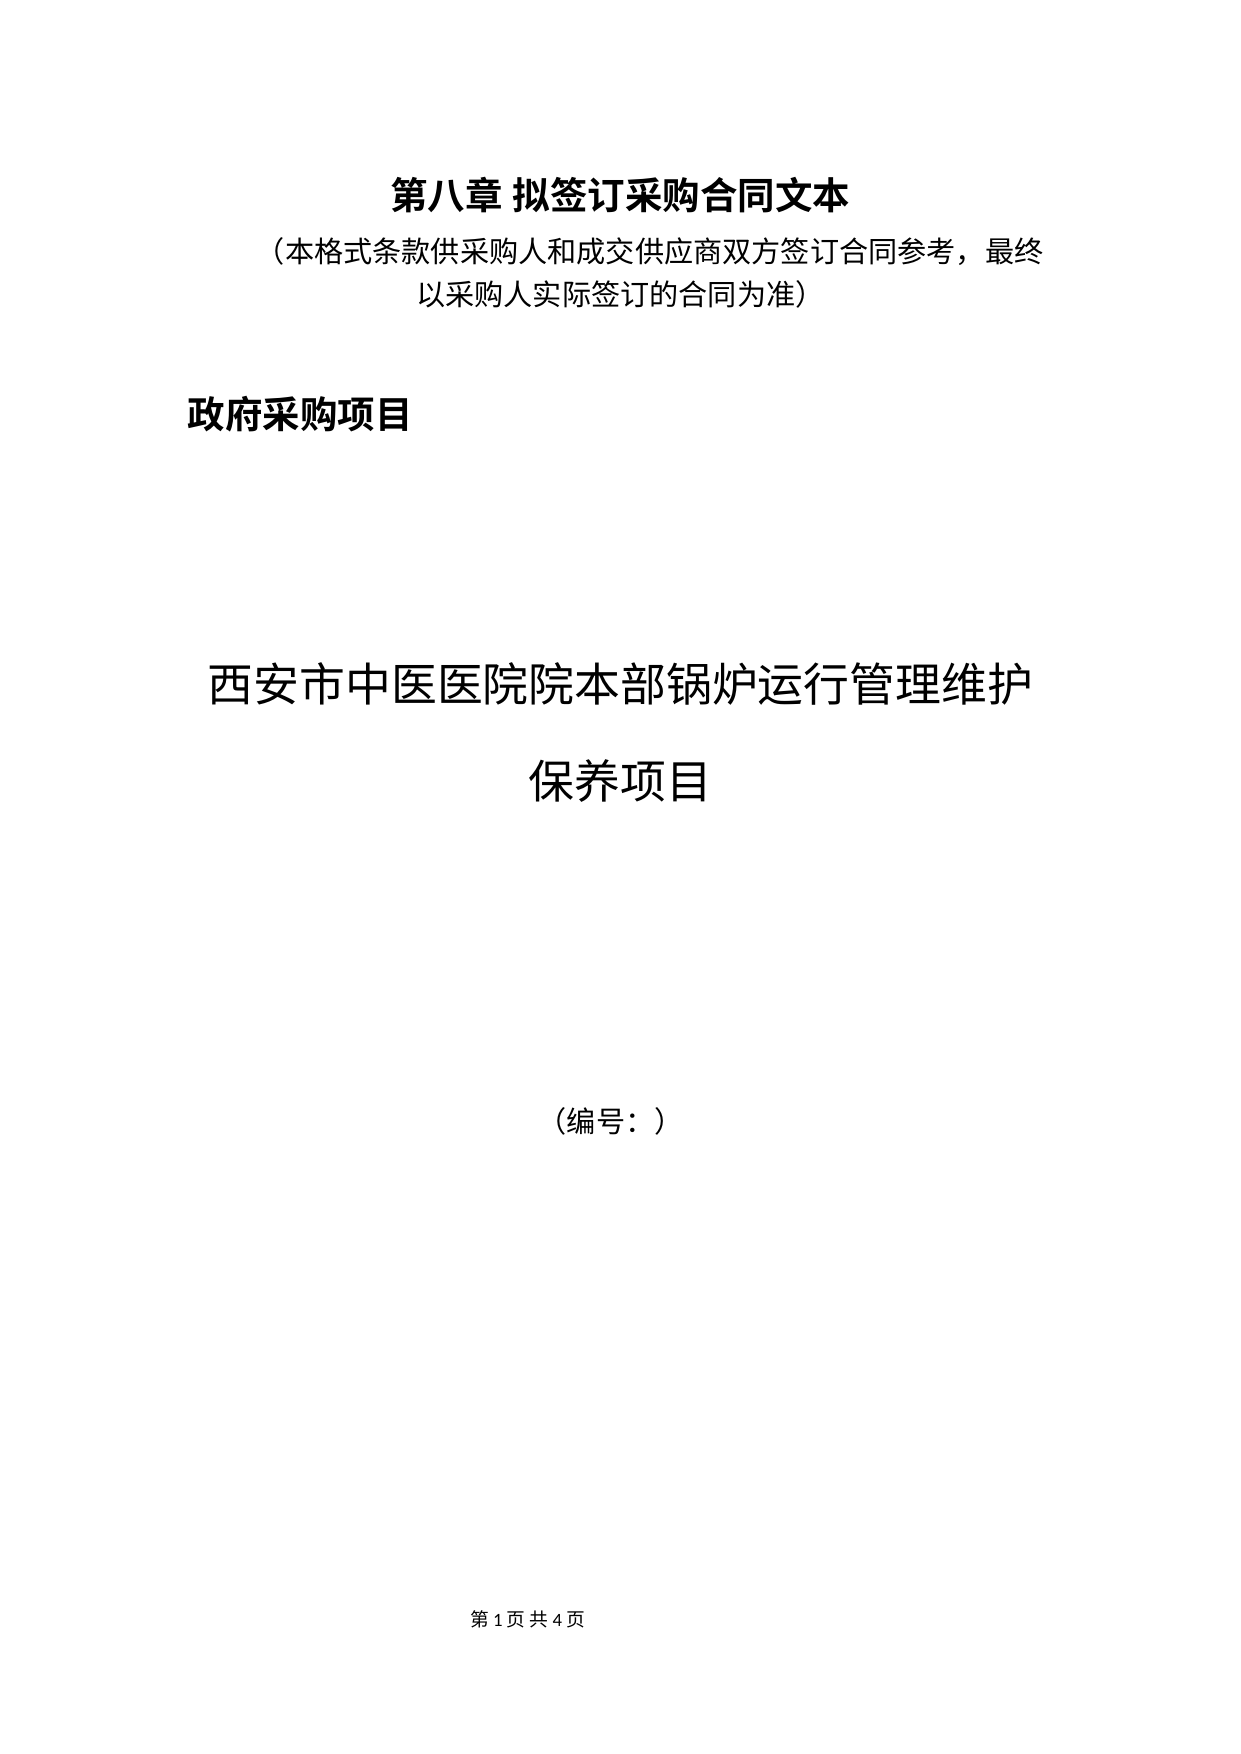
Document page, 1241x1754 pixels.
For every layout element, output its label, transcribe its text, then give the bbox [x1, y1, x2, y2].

text 西安市中医医院院本部锅炉运行管理维护保养项目 [187, 632, 1053, 827]
text （本格式条款供采购人和成交供应商双方签订合同参考，最终以采购人实际签订的合同为准） [187, 227, 1053, 314]
text 政府采购项目 [187, 379, 1053, 444]
text 第八章 拟签订采购合同文本 [187, 162, 1053, 227]
text （编号：） [187, 1087, 1053, 1152]
